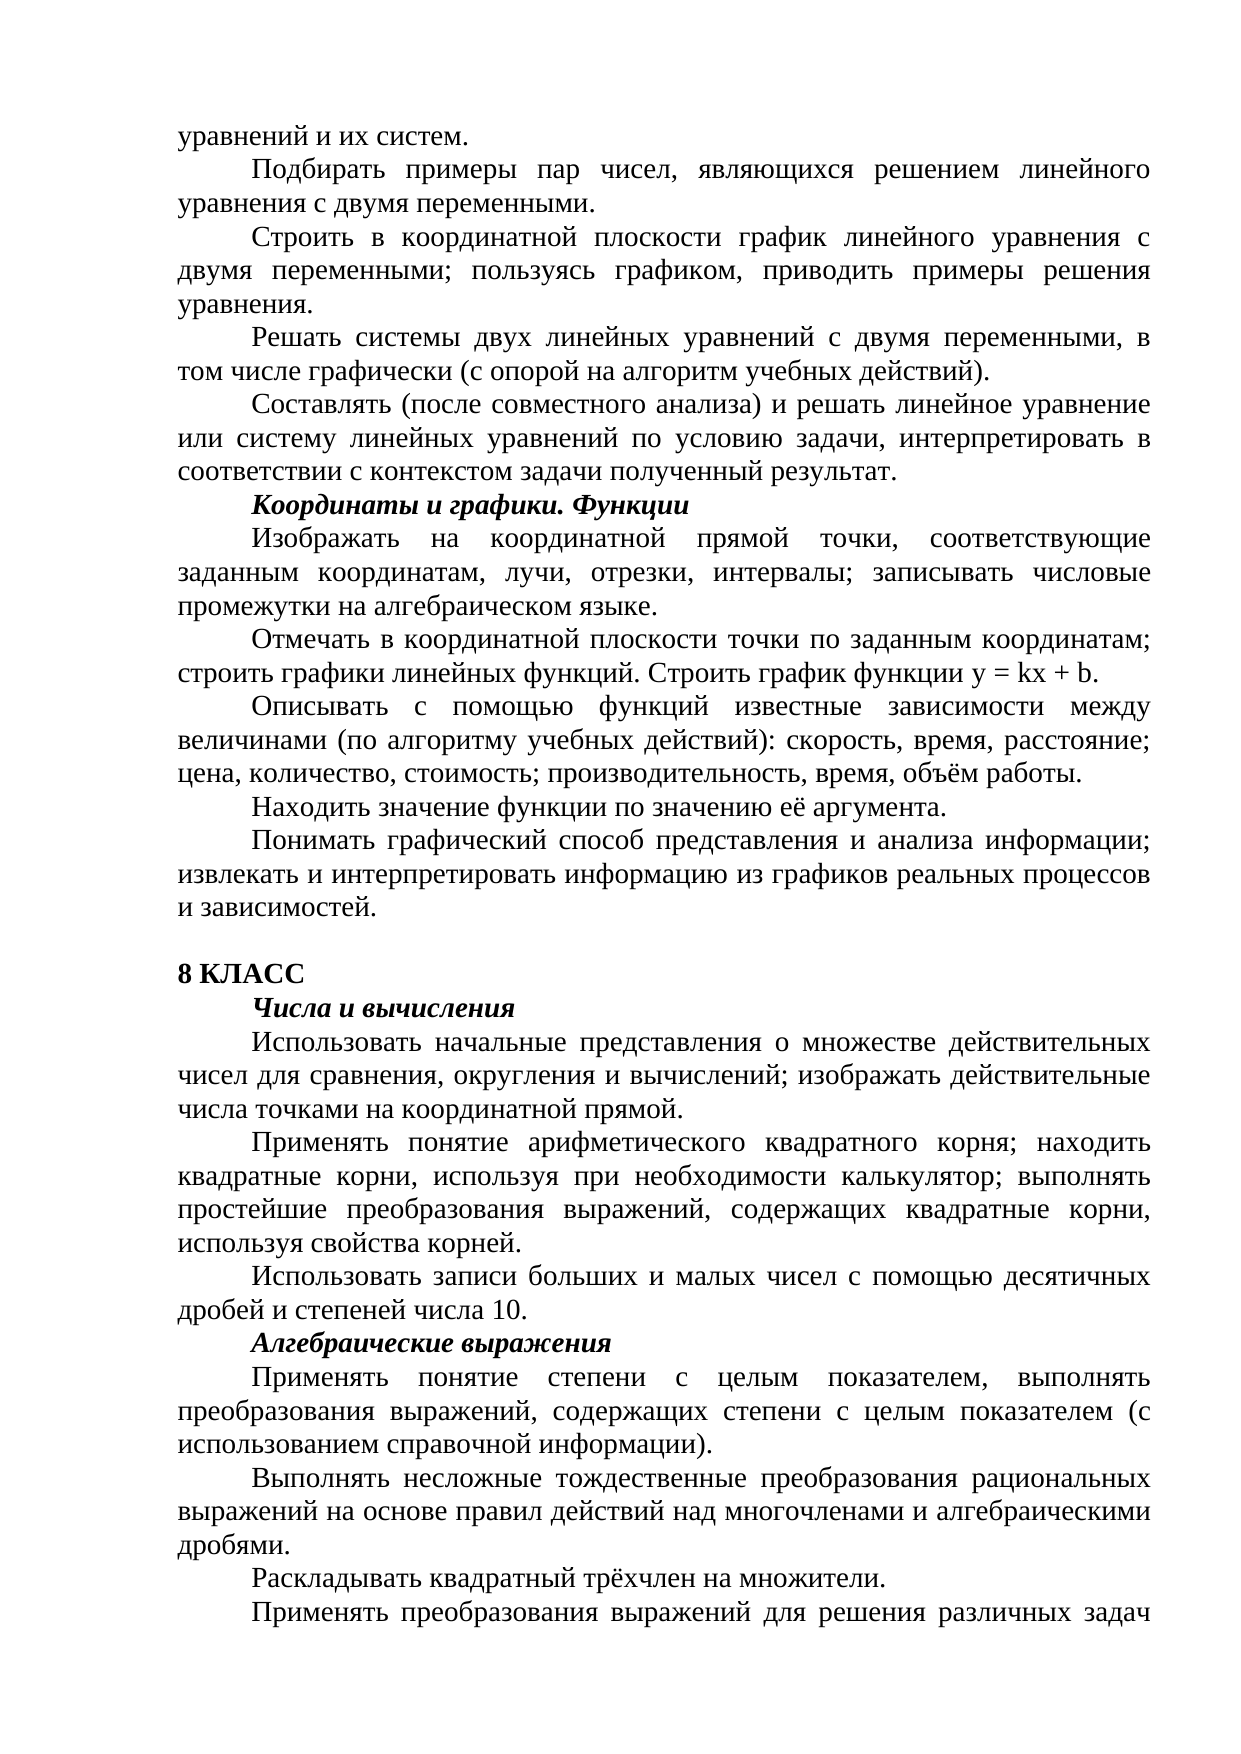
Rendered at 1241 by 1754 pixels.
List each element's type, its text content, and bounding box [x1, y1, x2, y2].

text Координаты и графики. Функции [177, 487, 1152, 521]
text Находить значение функции по значению её аргумента. [177, 789, 1152, 822]
text Отмечать в координатной плоскости точки по заданным координатам; строить графики линейных функций. Строить график функции y = kx + b. [177, 621, 1152, 688]
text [177, 118, 1152, 152]
text Изображать на координатной прямой точки, соответствующие заданным координатам, лучи, отрезки, интервалы; записывать числовые промежутки на алгебраическом языке. [177, 521, 1152, 621]
text Числа и вычисления [177, 990, 1152, 1024]
text Выполнять несложные тождественные преобразования рациональных выражений на основе правил действий над многочленами и алгебраическими дробями. [177, 1460, 1152, 1560]
text Алгебраические выражения [177, 1326, 1152, 1359]
text Применять понятие степени с целым показателем, выполнять преобразования выражений, содержащих степени с целым показателем (с использованием справочной информации). [177, 1359, 1152, 1460]
text Подбирать примеры пар чисел, являющихся решением линейного уравнения с двумя переменными. [177, 152, 1152, 219]
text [177, 1594, 1152, 1627]
text Понимать графический способ представления и анализа информации; извлекать и интерпретировать информацию из графиков реальных процессов и зависимостей. [177, 822, 1152, 923]
text Описывать с помощью функций известные зависимости между величинами (по алгоритму учебных действий): скорость, время, расстояние; цена, количество, стоимость; производительность, время, объём работы. [177, 688, 1152, 789]
text 8 КЛАСС [177, 957, 1152, 990]
text Составлять (после совместного анализа) и решать линейное уравнение или систему линейных уравнений по условию задачи, интерпретировать в соответствии с контекстом задачи полученный результат. [177, 386, 1152, 487]
text Применять понятие арифметического квадратного корня; находить квадратные корни, используя при необходимости калькулятор; выполнять простейшие преобразования выражений, содержащих квадратные корни, используя свойства корней. [177, 1124, 1152, 1258]
text Раскладывать квадратный трёхчлен на множители. [177, 1560, 1152, 1594]
text Решать системы двух линейных уравнений с двумя переменными, в том числе графически (с опорой на алгоритм учебных действий). [177, 319, 1152, 386]
text Использовать начальные представления о множестве действительных чисел для сравнения, округления и вычислений; изображать действительные числа точками на координатной прямой. [177, 1024, 1152, 1124]
text Использовать записи больших и малых чисел с помощью десятичных дробей и степеней числа 10. [177, 1258, 1152, 1326]
text Строить в координатной плоскости график линейного уравнения с двумя переменными; пользуясь графиком, приводить примеры решения уравнения. [177, 219, 1152, 319]
